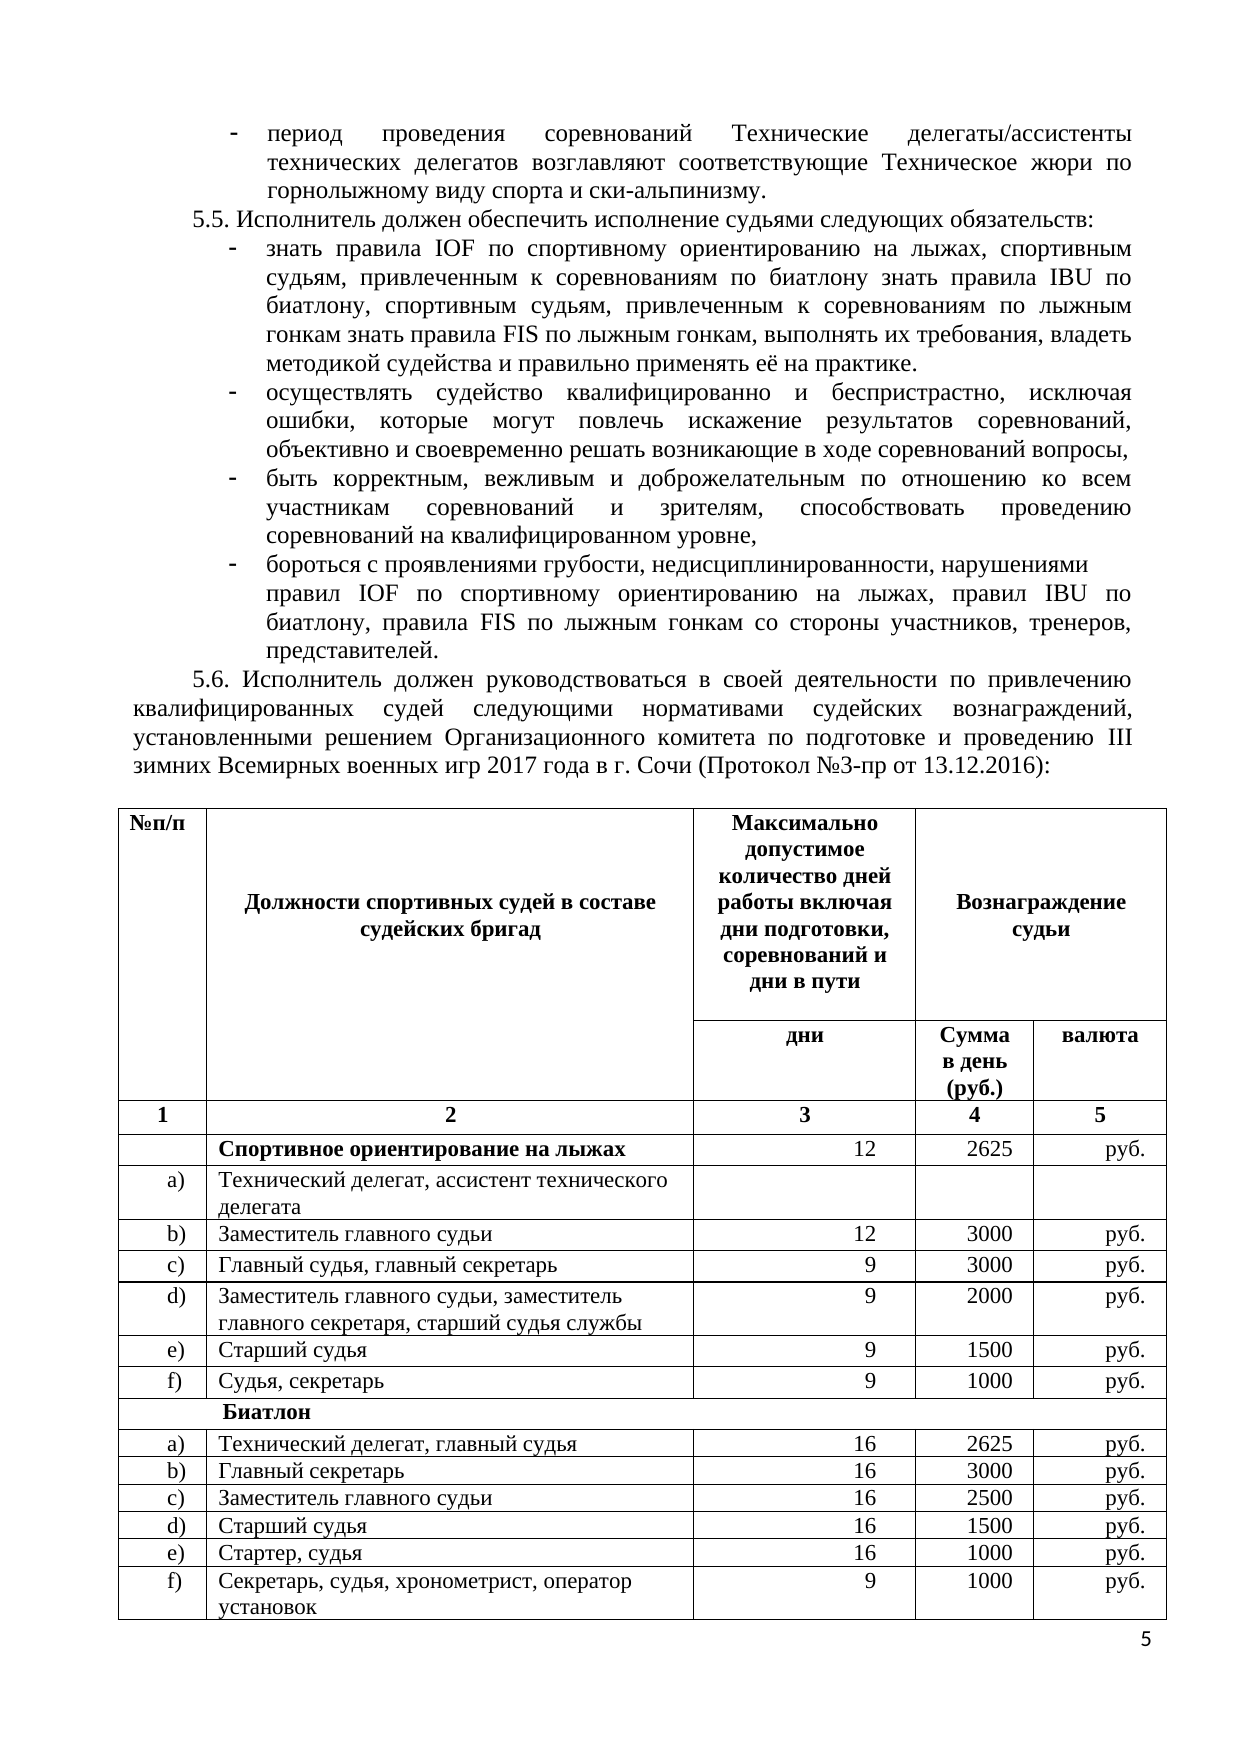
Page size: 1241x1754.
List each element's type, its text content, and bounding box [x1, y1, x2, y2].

table_cell Заместитель главного судьи [207, 1485, 693, 1511]
table_cell 4 [916, 1101, 1033, 1134]
table_cell Спортивное ориентирование на лыжах [207, 1135, 693, 1165]
table_cell Секретарь, судья, хронометрист, оператор установок [207, 1567, 693, 1619]
table_cell руб. [1034, 1336, 1166, 1366]
table_cell 1500 [916, 1336, 1033, 1366]
list быть корректным, вежливым и доброжелательным по отношению ко всем участникам соревнований и зрителям, способствовать проведению соревнований на квалифицированном уровне, [228, 463, 1132, 549]
table_cell 2 [207, 1101, 693, 1134]
table_cell 12 [694, 1135, 915, 1165]
table_cell [1034, 1166, 1166, 1219]
text правил IOF по спортивному ориентированию на лыжах, правил IBU по биатлону, правила FIS по лыжным гонкам со стороны участников, тренеров, представителей. [266, 578, 1132, 664]
table_cell валюта [1034, 1021, 1166, 1100]
table_cell [119, 1457, 206, 1483]
table_cell 1500 [916, 1512, 1033, 1538]
text 5.5. Исполнитель должен обеспечить исполнение судьями следующих обязательств: [133, 204, 1132, 233]
table_cell [119, 1283, 206, 1335]
table_cell [916, 1166, 1033, 1219]
table_cell Стартер, судья [207, 1539, 693, 1566]
table_cell 2625 [916, 1135, 1033, 1165]
table_cell руб. [1034, 1567, 1166, 1619]
table_cell [119, 1512, 206, 1538]
table_cell руб. [1034, 1430, 1166, 1456]
table_cell 1000 [916, 1567, 1033, 1619]
table_cell Технический делегат, главный судья [207, 1430, 693, 1456]
table_cell 1 [119, 1101, 206, 1134]
table_header Вознаграждение судьи [916, 809, 1166, 1020]
table_cell 9 [694, 1336, 915, 1366]
table_cell [694, 1166, 915, 1219]
table_cell Старший судья [207, 1512, 693, 1538]
table_cell 16 [694, 1430, 915, 1456]
list знать правила IOF по спортивному ориентированию на лыжах, спортивным судьям, привлеченным к соревнованиям по биатлону знать правила IBU по биатлону, спортивным судьям, привлеченным к соревнованиям по лыжным гонкам знать правила FIS по лыжным гонкам, выполнять их требования, владеть методикой судейства и правильно применять её на практике. [228, 233, 1132, 377]
table_cell 3 [694, 1101, 915, 1134]
table_cell руб. [1034, 1135, 1166, 1165]
table_cell руб. [1034, 1251, 1166, 1281]
table_cell руб. [1034, 1220, 1166, 1250]
table_cell [119, 1539, 206, 1566]
list бороться с проявлениями грубости, недисциплинированности, нарушениями [228, 549, 1132, 578]
table_cell Судья, секретарь [207, 1367, 693, 1397]
table_cell дни [694, 1021, 915, 1100]
table_cell [119, 1430, 206, 1456]
table_cell 1000 [916, 1539, 1033, 1566]
table_cell 16 [694, 1512, 915, 1538]
table_cell [119, 1220, 206, 1250]
table_cell руб. [1034, 1283, 1166, 1335]
table_cell Старший судья [207, 1336, 693, 1366]
table_cell 2625 [916, 1430, 1033, 1456]
table_cell 2000 [916, 1283, 1033, 1335]
table_cell руб. [1034, 1367, 1166, 1397]
table_header №п/п [119, 809, 206, 1100]
table_cell 5 [1034, 1101, 1166, 1134]
table_cell Заместитель главного судьи, заместитель главного секретаря, старший судья службы [207, 1283, 693, 1335]
table_cell [119, 1367, 206, 1397]
table_cell Технический делегат, ассистент технического делегата [207, 1166, 693, 1219]
table_cell 3000 [916, 1220, 1033, 1250]
table_cell руб. [1034, 1539, 1166, 1566]
table_cell 9 [694, 1251, 915, 1281]
list осуществлять судейство квалифицированно и беспристрастно, исключая ошибки, которые могут повлечь искажение результатов соревнований, объективно и своевременно решать возникающие в ходе соревнований вопросы, [228, 377, 1132, 463]
table_cell руб. [1034, 1485, 1166, 1511]
table_cell 16 [694, 1539, 915, 1566]
table_cell 9 [694, 1283, 915, 1335]
table_cell 16 [694, 1485, 915, 1511]
table_cell 9 [694, 1367, 915, 1397]
table_cell Главный судья, главный секретарь [207, 1251, 693, 1281]
table_cell 16 [694, 1457, 915, 1483]
table_cell 3000 [916, 1457, 1033, 1483]
list период проведения соревнований Технические делегаты/ассистенты технических делегатов возглавляют соответствующие Техническое жюри по горнолыжному виду спорта и ски-альпинизму. [229, 118, 1132, 204]
table_cell [119, 1166, 206, 1219]
table_cell 2500 [916, 1485, 1033, 1511]
table_cell [119, 1336, 206, 1366]
table_cell 9 [694, 1567, 915, 1619]
text 5.6. Исполнитель должен руководствоваться в своей деятельности по привлечению квалифицированных судей следующими нормативами судейских вознаграждений, установленными решением Организационного комитета по подготовке и проведению III зимних Всемирных военных игр 2017 года в г. Сочи (Протокол №3-пр от 13.12.2016): [133, 664, 1132, 779]
table_header Максимально допустимое количество дней работы включая дни подготовки, соревнований и дни в пути [694, 809, 915, 1020]
table_cell руб. [1034, 1512, 1166, 1538]
table_cell 3000 [916, 1251, 1033, 1281]
table_cell [119, 1135, 206, 1165]
table_cell [119, 1485, 206, 1511]
table_cell Сумма в день (руб.) [916, 1021, 1033, 1100]
table_cell 12 [694, 1220, 915, 1250]
table_cell Главный секретарь [207, 1457, 693, 1483]
table_cell [119, 1251, 206, 1281]
table_cell руб. [1034, 1457, 1166, 1483]
table_cell Заместитель главного судьи [207, 1220, 693, 1250]
table_header Должности спортивных судей в составе судейских бригад [207, 809, 693, 1100]
table_cell 1000 [916, 1367, 1033, 1397]
table_cell Биатлон [119, 1399, 1166, 1429]
table_cell [119, 1567, 206, 1619]
